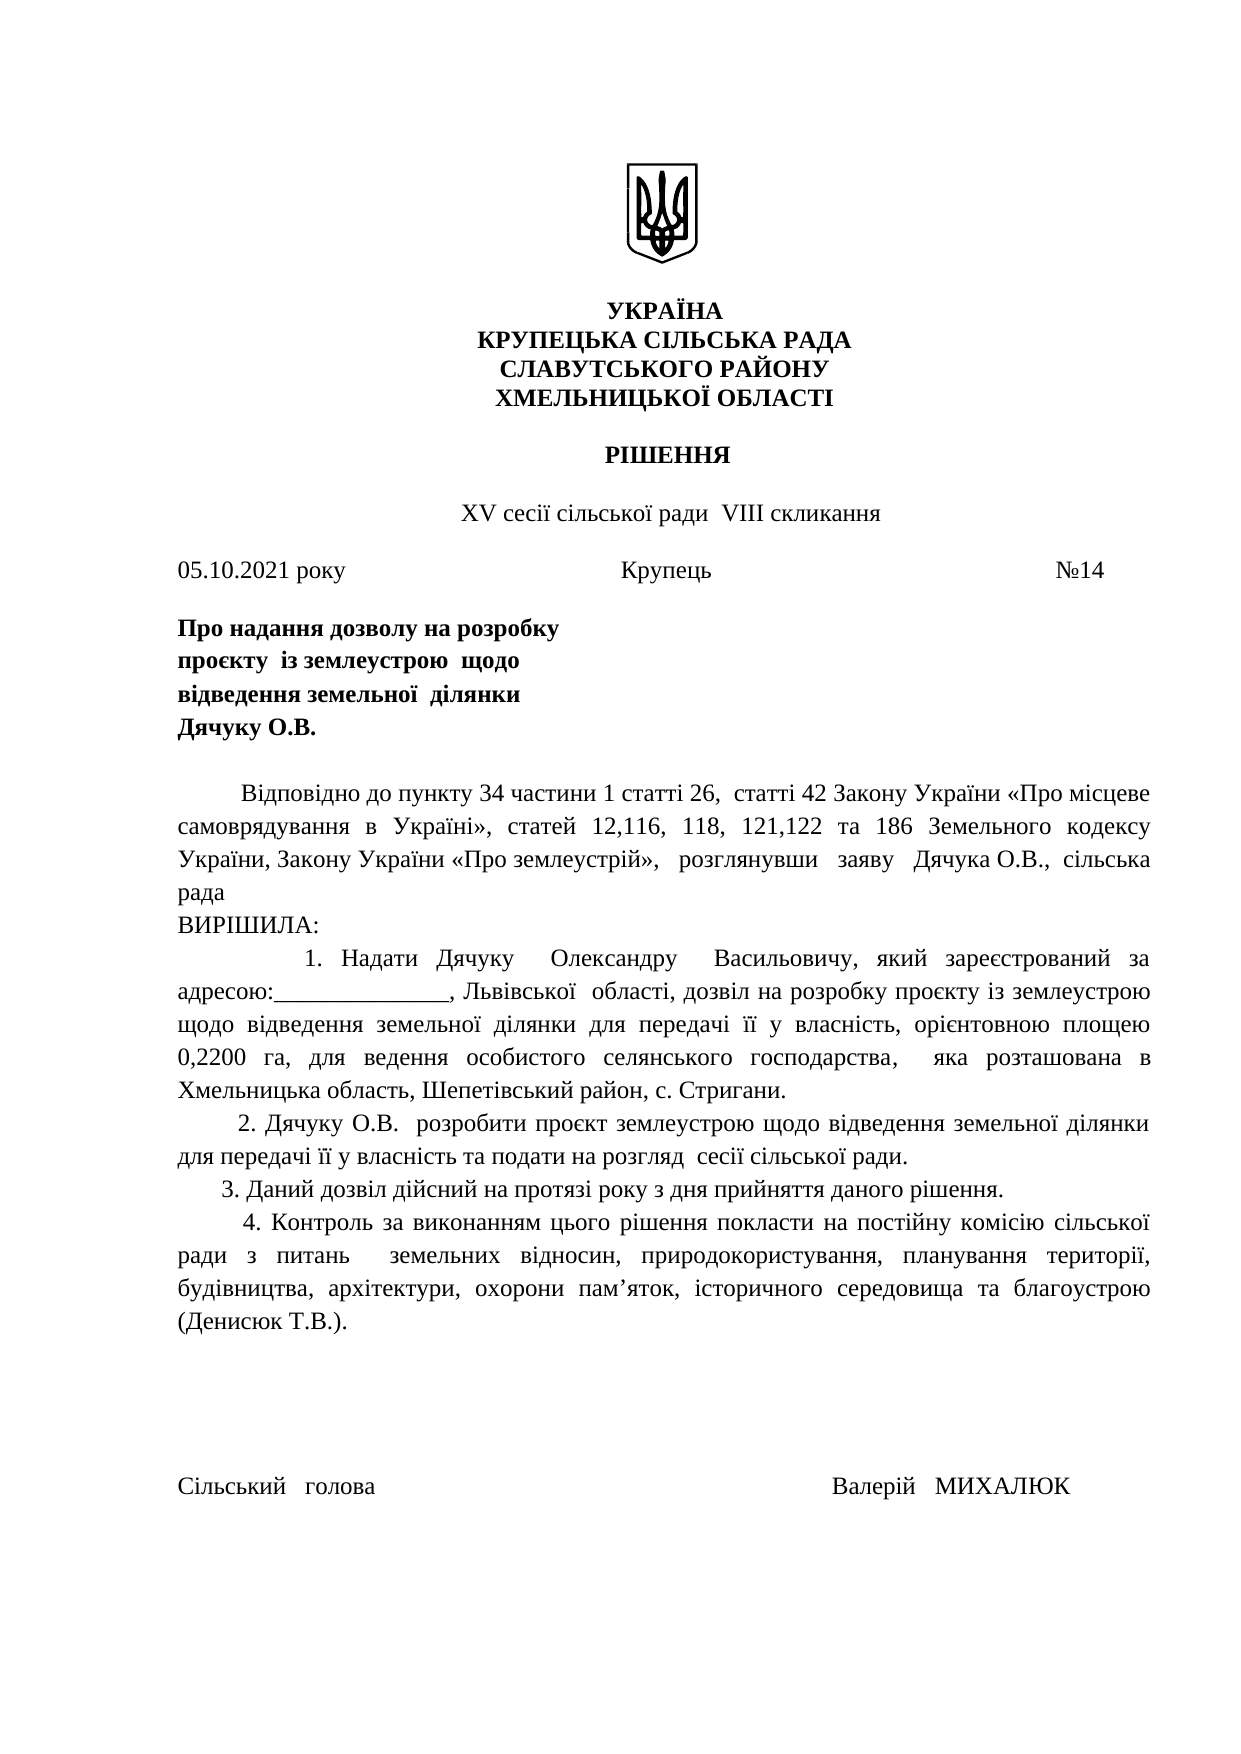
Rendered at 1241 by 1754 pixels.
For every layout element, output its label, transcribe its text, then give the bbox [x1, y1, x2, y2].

text 4. Контроль за виконанням цього рішення покласти на постійну комісію сільської ради з питань земельних відносин, природокористування, планування території, будівництва, архітектури, охорони пам’яток, історичного середовища та благоустрою (Денисюк Т.В.). [177, 1207, 1152, 1335]
text проєкту із землеустрою щодо [177, 646, 1152, 674]
text 3. Даний дозвіл дійсний на протязі року з дня прийняття даного рішення. [177, 1174, 1152, 1203]
text Про надання дозволу на розробку [177, 613, 1152, 641]
text Сільський голова Валерій МИХАЛЮК [177, 1471, 1152, 1500]
text 05.10.2021 року Крупець №14 [177, 555, 1152, 584]
text Дячуку О.В. [177, 712, 1152, 740]
text 1. Надати Дячуку Олександру Васильовичу, який зареєстрований за адресою:______________, Львівської області, дозвіл на розробку проєкту із землеустрою щодо відведення земельної ділянки для передачі її у власність, орієнтовною площею 0,2200 га, для ведення особистого селянського господарства, яка розташована в Хмельницька область, Шепетівський район, с. Стригани. [177, 943, 1152, 1104]
text ВИРІШИЛА: [177, 910, 1152, 938]
text 2. Дячуку О.В. розробити проєкт землеустрою щодо відведення земельної ділянки для передачі її у власність та подати на розгляд сесії сільської ради. [177, 1108, 1152, 1170]
text КРУПЕЦЬКА СІЛЬСЬКА РАДА [177, 325, 1152, 354]
text РІШЕННЯ [177, 440, 1152, 469]
text відведення земельної ділянки [177, 679, 1152, 707]
text ХМЕЛЬНИЦЬКОЇ ОБЛАСТІ [177, 383, 1152, 411]
text ХV сесії сільської ради VІІІ скликання [177, 498, 1152, 526]
text Відповідно до пункту 34 частини 1 статті 26, статті 42 Закону України «Про місцеве самоврядування в Україні», статей 12,116, 118, 121,122 та 186 Земельного кодексу України, Закону України «Про землеустрій», розглянувши заяву Дячука О.В., сільська рада [177, 778, 1152, 906]
text УКРАЇНА [177, 296, 1152, 325]
text СЛАВУТСЬКОГО РАЙОНУ [177, 354, 1152, 383]
